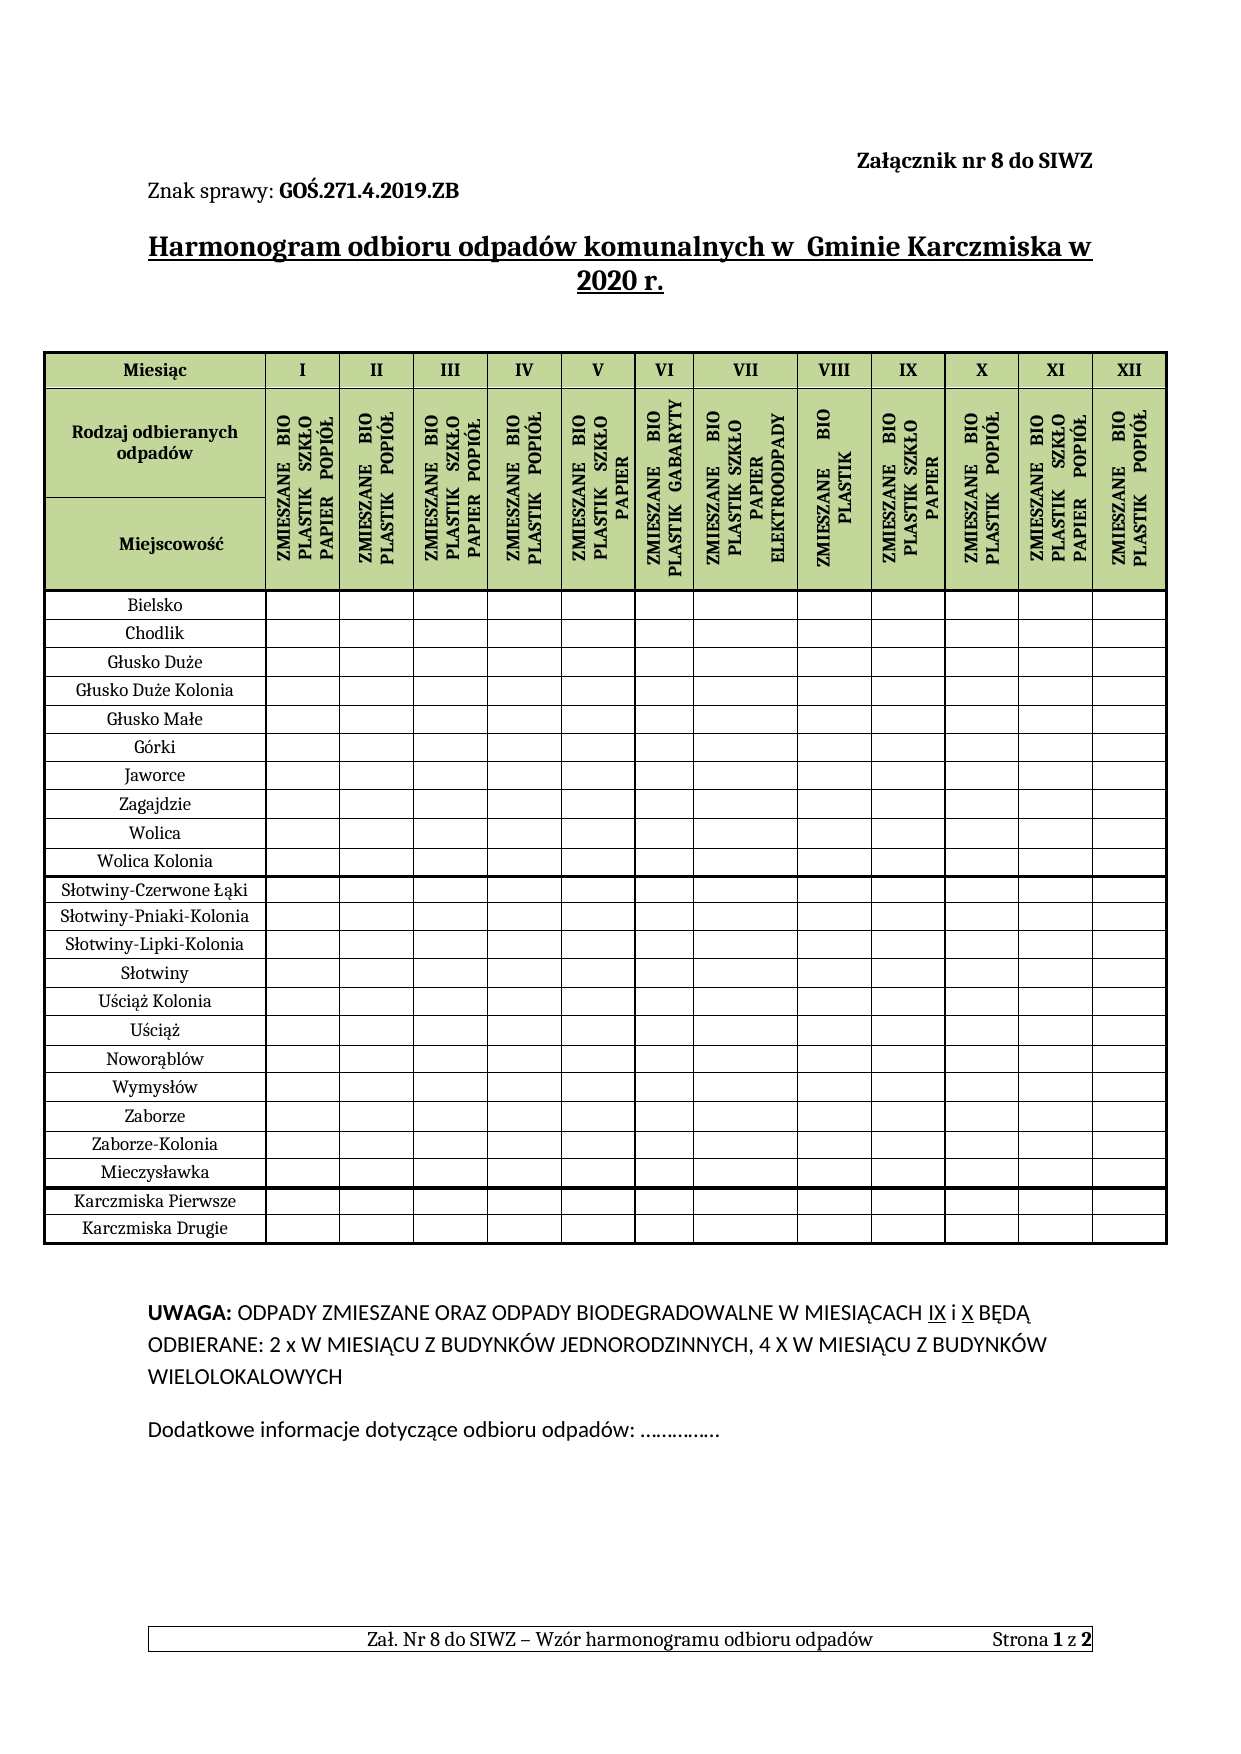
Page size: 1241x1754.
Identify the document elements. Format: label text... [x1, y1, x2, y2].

table_cell [872, 931, 944, 958]
table_cell Zaborze [46, 1102, 265, 1131]
table_cell [1019, 706, 1092, 733]
table_cell [872, 1159, 944, 1186]
table_cell [872, 1190, 944, 1213]
table_cell [562, 706, 634, 733]
table_cell [1093, 1046, 1165, 1072]
table_header Miesiąc [46, 354, 265, 387]
table_cell [267, 677, 339, 705]
table_cell [636, 762, 693, 789]
table_cell [267, 620, 339, 647]
table_cell [872, 734, 944, 761]
table_cell [636, 677, 693, 705]
table_cell [340, 677, 413, 705]
table_cell [1093, 620, 1165, 647]
table_cell [872, 677, 944, 705]
table_cell [798, 1102, 871, 1131]
table_cell [414, 1102, 487, 1131]
table_cell [562, 1190, 634, 1213]
table_cell [636, 1046, 693, 1072]
table_header XII [1093, 354, 1165, 387]
table_cell ZMIESZANE BIO PLASTIK SZKŁO PAPIER [562, 389, 634, 589]
table_cell [946, 790, 1018, 818]
table_cell [1019, 592, 1092, 619]
table_cell [414, 648, 487, 676]
table_cell [488, 677, 561, 705]
table_cell [694, 1073, 797, 1101]
table_cell [562, 819, 634, 848]
table_cell [798, 620, 871, 647]
text Dodatkowe informacje dotyczące odbioru odpadów: …………… [148, 1415, 1093, 1443]
table_cell [488, 878, 561, 902]
table_cell Zaborze-Kolonia [46, 1132, 265, 1157]
table_cell [414, 878, 487, 902]
table_cell [340, 620, 413, 647]
table_cell [1019, 1073, 1092, 1101]
table_cell [946, 592, 1018, 619]
table_cell [340, 1132, 413, 1157]
text UWAGA: ODPADY ZMIESZANE ORAZ ODPADY BIODEGRADOWALNE W MIESIĄCACH IX i X BĘDĄ ODBIERANE: 2 x W MIESIĄCU Z BUDYNKÓW JEDNORODZINNYCH, 4 X W MIESIĄCU Z BUDYNKÓW WIELOLOKALOWYCH [148, 1298, 1093, 1390]
table_cell [340, 706, 413, 733]
text Harmonogram odbioru odpadów komunalnych w Gminie Karczmiska w 2020 r. [148, 231, 1093, 259]
table_cell [636, 592, 693, 619]
table_cell [267, 1046, 339, 1072]
table_cell Głusko Duże Kolonia [46, 677, 265, 705]
table_cell [562, 734, 634, 761]
table_cell [1093, 734, 1165, 761]
table_cell [1093, 790, 1165, 818]
table_cell Jaworce [46, 762, 265, 789]
table_cell [1019, 1016, 1092, 1045]
table_cell [1019, 1102, 1092, 1131]
table_cell ZMIESZANE BIO PLASTIK SZKŁO PAPIER POPIÓŁ [1019, 389, 1092, 589]
table_cell [1093, 1016, 1165, 1045]
table_cell Głusko Małe [46, 706, 265, 733]
table_cell [798, 849, 871, 875]
table_cell [1019, 677, 1092, 705]
table_cell [636, 648, 693, 676]
table_cell [946, 1132, 1018, 1157]
table_cell ZMIESZANE BIO PLASTIK SZKŁO PAPIER POPIÓŁ [266, 389, 339, 589]
table_cell [946, 762, 1018, 789]
table_cell [636, 706, 693, 733]
table_cell [636, 819, 693, 848]
table_cell [562, 1132, 634, 1157]
table_cell [694, 878, 797, 902]
table_cell [340, 819, 413, 848]
table_cell [636, 931, 693, 958]
table_cell [340, 790, 413, 818]
table_cell [1019, 849, 1092, 875]
table_cell [798, 648, 871, 676]
table_cell [694, 1046, 797, 1072]
table_cell [488, 849, 561, 875]
table_cell [488, 648, 561, 676]
table_cell [798, 706, 871, 733]
table_cell [1019, 648, 1092, 676]
table_cell [488, 734, 561, 761]
table_cell ZMIESZANE BIO PLASTIK POPIÓŁ [946, 389, 1018, 589]
table_cell [946, 819, 1018, 848]
table_cell [340, 878, 413, 902]
table_cell [1093, 959, 1165, 987]
table_cell [1019, 620, 1092, 647]
table_cell [946, 1190, 1018, 1213]
table_cell [488, 988, 561, 1015]
table_cell Uściąż Kolonia [46, 988, 265, 1015]
table_cell ZMIESZANE BIO PLASTIK POPIÓŁ [340, 389, 413, 589]
table_cell [414, 1215, 487, 1242]
table_cell Uściąż [46, 1016, 265, 1045]
table_cell Głusko Duże [46, 648, 265, 676]
table_cell [694, 762, 797, 789]
table_cell [488, 903, 561, 930]
table_cell Wymysłów [46, 1073, 265, 1101]
table_cell [798, 1215, 871, 1242]
table_cell [1019, 903, 1092, 930]
table_cell [694, 620, 797, 647]
table_cell Zagajdzie [46, 790, 265, 818]
table_cell [694, 988, 797, 1015]
table_cell [798, 1046, 871, 1072]
table_cell [694, 931, 797, 958]
table_cell [414, 849, 487, 875]
table_cell [340, 1016, 413, 1045]
table_cell [562, 1215, 634, 1242]
table_cell [488, 762, 561, 789]
table_cell Mieczysławka [46, 1159, 265, 1186]
table_cell [267, 878, 339, 902]
text Harmonogram odbioru odpadów komunalnych w Gminie Karczmiska w 2020 r. [148, 261, 1093, 298]
table_cell [798, 1159, 871, 1186]
table_cell Słotwiny [46, 959, 265, 987]
table_cell ZMIESZANE BIO PLASTIK SZKŁO PAPIER POPIÓŁ [414, 389, 487, 589]
table_cell [636, 1159, 693, 1186]
table_cell [798, 1073, 871, 1101]
table_cell [636, 959, 693, 987]
table_cell [1019, 819, 1092, 848]
table_cell [267, 706, 339, 733]
table_cell [340, 734, 413, 761]
table_cell [636, 1132, 693, 1157]
table_header X [946, 354, 1018, 387]
table_cell [872, 648, 944, 676]
table_cell [872, 1016, 944, 1045]
table_cell [694, 734, 797, 761]
table_cell [694, 1159, 797, 1186]
table_cell [340, 592, 413, 619]
table_cell [267, 849, 339, 875]
table_cell [1093, 849, 1165, 875]
table_cell Słotwiny-Czerwone Łąki [46, 878, 265, 902]
table_cell [798, 1132, 871, 1157]
table_cell [414, 790, 487, 818]
table_cell [872, 790, 944, 818]
table_cell [267, 988, 339, 1015]
table_header XI [1019, 354, 1092, 387]
table_cell Rodzaj odbieranych odpadów [46, 389, 265, 497]
table_cell [1093, 1159, 1165, 1186]
table_cell [798, 734, 871, 761]
table_cell [414, 762, 487, 789]
table_cell [1093, 1102, 1165, 1131]
table_cell ZMIESZANE BIO PLASTIK GABARYTY [636, 389, 693, 589]
table_cell [414, 592, 487, 619]
table_cell [488, 1132, 561, 1157]
table_cell [414, 959, 487, 987]
table_cell [267, 903, 339, 930]
table_cell [798, 878, 871, 902]
table_cell [1019, 1132, 1092, 1157]
table_cell [946, 931, 1018, 958]
table_cell ZMIESZANE BIO PLASTIK SZKŁO PAPIER ELEKTROODPADY [694, 389, 797, 589]
table_cell [1093, 1190, 1165, 1213]
table_header V [562, 354, 634, 387]
table_cell [694, 849, 797, 875]
table_cell [694, 677, 797, 705]
table_cell [488, 790, 561, 818]
table_cell [1093, 1132, 1165, 1157]
table_cell [694, 790, 797, 818]
table_cell Karczmiska Drugie [46, 1215, 265, 1242]
table_cell [946, 959, 1018, 987]
table_cell [340, 903, 413, 930]
table_cell [1019, 1215, 1092, 1242]
table_cell [694, 903, 797, 930]
table_cell [414, 1190, 487, 1213]
table_cell [694, 1016, 797, 1045]
table_cell [340, 1073, 413, 1101]
table_cell Słotwiny-Pniaki-Kolonia [46, 903, 265, 930]
table_cell [872, 1132, 944, 1157]
table_cell [340, 988, 413, 1015]
table_cell [1019, 1046, 1092, 1072]
table_cell [946, 620, 1018, 647]
table_cell [636, 878, 693, 902]
table_cell [340, 1190, 413, 1213]
table_cell [340, 959, 413, 987]
table_cell [1019, 1190, 1092, 1213]
table_cell Noworąblów [46, 1046, 265, 1072]
table_cell [488, 819, 561, 848]
table_cell [872, 988, 944, 1015]
table_cell [1093, 931, 1165, 958]
table_cell [267, 1159, 339, 1186]
table_cell [562, 762, 634, 789]
table_cell [946, 706, 1018, 733]
table_cell [872, 903, 944, 930]
table_cell Chodlik [46, 620, 265, 647]
table_cell [636, 1215, 693, 1242]
table_cell [1093, 706, 1165, 733]
table_cell [1019, 1159, 1092, 1186]
table_cell [1093, 677, 1165, 705]
table_cell [636, 1102, 693, 1131]
table_cell [636, 620, 693, 647]
table_cell Górki [46, 734, 265, 761]
table_cell [340, 762, 413, 789]
table_cell [267, 959, 339, 987]
table_cell [1093, 648, 1165, 676]
table_cell [636, 790, 693, 818]
table_cell [414, 819, 487, 848]
table_cell [946, 1073, 1018, 1101]
table_cell [562, 592, 634, 619]
table_cell [694, 592, 797, 619]
table_cell [562, 790, 634, 818]
table_cell Bielsko [46, 592, 265, 619]
table_cell [636, 1016, 693, 1045]
table_cell [414, 1073, 487, 1101]
table_cell [414, 1159, 487, 1186]
table_cell Słotwiny-Lipki-Kolonia [46, 931, 265, 958]
table_cell [872, 620, 944, 647]
table_cell [488, 1102, 561, 1131]
table_cell [636, 849, 693, 875]
table_cell [267, 734, 339, 761]
table_cell ZMIESZANE BIO PLASTIK [798, 389, 871, 589]
table_cell [1019, 988, 1092, 1015]
table_cell [267, 1016, 339, 1045]
table_cell [488, 931, 561, 958]
table_cell [946, 734, 1018, 761]
table_cell [872, 959, 944, 987]
table_cell [872, 849, 944, 875]
table_cell [798, 819, 871, 848]
table_cell [798, 1016, 871, 1045]
table_cell [946, 677, 1018, 705]
table_cell [267, 592, 339, 619]
table_cell [798, 677, 871, 705]
table_cell [562, 1046, 634, 1072]
table_cell [1093, 1215, 1165, 1242]
table_cell [1093, 878, 1165, 902]
table_cell [872, 706, 944, 733]
table_cell [1093, 762, 1165, 789]
table_cell [562, 677, 634, 705]
table_cell [1093, 819, 1165, 848]
table_cell [414, 677, 487, 705]
table_cell [636, 1073, 693, 1101]
table_cell [267, 648, 339, 676]
table_cell [562, 1159, 634, 1186]
table_header II [340, 354, 413, 387]
table_cell ZMIESZANE BIO PLASTIK POPIÓŁ [1093, 389, 1165, 589]
table_cell [872, 878, 944, 902]
table_cell [872, 1046, 944, 1072]
table_cell [694, 1215, 797, 1242]
table_cell [798, 903, 871, 930]
table_cell [1019, 931, 1092, 958]
table_cell [872, 1073, 944, 1101]
table_cell [414, 734, 487, 761]
table_cell [872, 819, 944, 848]
table_cell [694, 648, 797, 676]
table_cell [946, 849, 1018, 875]
table_cell [488, 592, 561, 619]
table_cell [340, 849, 413, 875]
text Załącznik nr 8 do SIWZ [148, 148, 1093, 174]
text Znak sprawy: GOŚ.271.4.2019.ZB [148, 178, 1093, 204]
table_cell [872, 1102, 944, 1131]
table_cell [1093, 1073, 1165, 1101]
table_header VII [694, 354, 797, 387]
table_cell [694, 1190, 797, 1213]
table_cell [1019, 762, 1092, 789]
table_cell [946, 903, 1018, 930]
table_cell [488, 1073, 561, 1101]
table_cell [340, 931, 413, 958]
table_cell [798, 1190, 871, 1213]
table_cell [340, 1046, 413, 1072]
table_header IX [872, 354, 944, 387]
table_cell [267, 1215, 339, 1242]
table_cell [946, 1159, 1018, 1186]
table_header VIII [798, 354, 871, 387]
table_cell [694, 1132, 797, 1157]
table_cell [636, 988, 693, 1015]
table_header IV [488, 354, 561, 387]
table_cell [488, 1159, 561, 1186]
table_cell [872, 1215, 944, 1242]
table_header VI [636, 354, 693, 387]
table_cell [798, 762, 871, 789]
table_cell [267, 1073, 339, 1101]
table_cell [1093, 903, 1165, 930]
table_cell [414, 931, 487, 958]
table_cell [562, 959, 634, 987]
table_cell [488, 620, 561, 647]
table_cell [267, 762, 339, 789]
table_cell [694, 1102, 797, 1131]
table_cell [488, 1046, 561, 1072]
table_cell ZMIESZANE BIO PLASTIK SZKŁO PAPIER [872, 389, 944, 589]
table_cell [798, 959, 871, 987]
table_cell [562, 988, 634, 1015]
table_cell [488, 1016, 561, 1045]
table_cell [798, 790, 871, 818]
table_cell ZMIESZANE BIO PLASTIK POPIÓŁ [488, 389, 561, 589]
table_cell [414, 988, 487, 1015]
table_cell Wolica [46, 819, 265, 848]
table_cell [562, 849, 634, 875]
table_cell [946, 648, 1018, 676]
table_cell [414, 620, 487, 647]
table_cell [946, 1215, 1018, 1242]
table_cell [340, 648, 413, 676]
table_cell [562, 1016, 634, 1045]
table_cell [488, 1190, 561, 1213]
table_cell [1019, 790, 1092, 818]
table_cell [488, 1215, 561, 1242]
table_cell [798, 592, 871, 619]
table_cell [694, 706, 797, 733]
table_cell [267, 1132, 339, 1157]
table_cell [267, 1190, 339, 1213]
table_cell [414, 903, 487, 930]
table_cell [562, 931, 634, 958]
table_cell [1019, 959, 1092, 987]
table_cell [636, 903, 693, 930]
table_cell [562, 1102, 634, 1131]
table_cell [694, 819, 797, 848]
table_cell [340, 1159, 413, 1186]
table_cell [872, 762, 944, 789]
table_cell [636, 1190, 693, 1213]
table_cell [798, 988, 871, 1015]
table_cell [946, 1016, 1018, 1045]
table_cell [1093, 988, 1165, 1015]
table_cell [267, 819, 339, 848]
table_cell [946, 988, 1018, 1015]
table_cell [340, 1215, 413, 1242]
table_cell [267, 790, 339, 818]
table_cell [267, 1102, 339, 1131]
table_cell [488, 706, 561, 733]
table_cell [872, 592, 944, 619]
table_cell [946, 878, 1018, 902]
table_cell [1019, 734, 1092, 761]
table_cell [946, 1046, 1018, 1072]
table_cell [414, 1132, 487, 1157]
table_cell [267, 931, 339, 958]
table_cell [1093, 592, 1165, 619]
table_cell [488, 959, 561, 987]
table_cell [562, 903, 634, 930]
table_header III [414, 354, 487, 387]
table_cell Miejscowość [46, 498, 265, 589]
table_cell [636, 734, 693, 761]
table_cell [562, 620, 634, 647]
table_cell Wolica Kolonia [46, 849, 265, 875]
table_cell [562, 648, 634, 676]
table_header I [266, 354, 339, 387]
table_cell [414, 706, 487, 733]
table_cell [414, 1016, 487, 1045]
table_cell [694, 959, 797, 987]
table_cell [562, 878, 634, 902]
table_cell Karczmiska Pierwsze [46, 1190, 265, 1213]
table_cell [946, 1102, 1018, 1131]
table_cell [798, 931, 871, 958]
table_cell [1019, 878, 1092, 902]
table_cell [562, 1073, 634, 1101]
table_cell [340, 1102, 413, 1131]
table_cell [414, 1046, 487, 1072]
